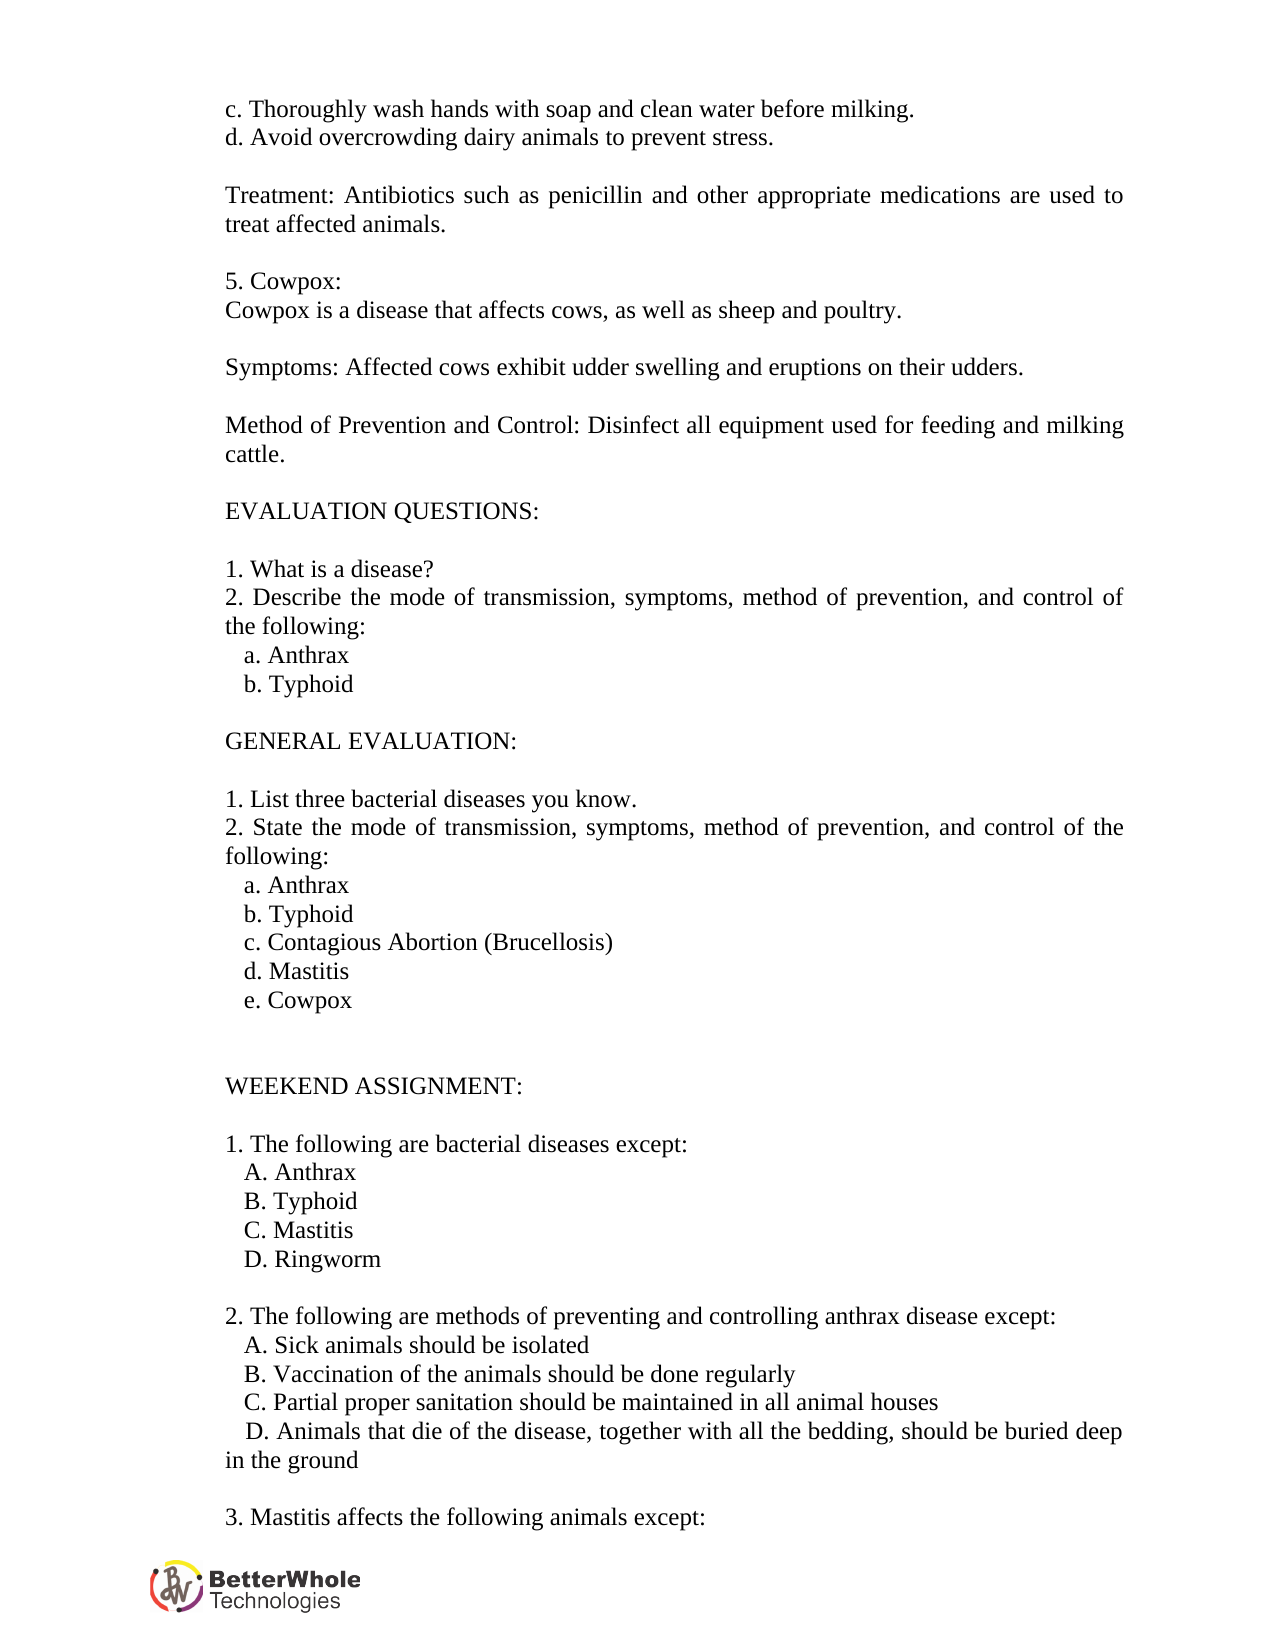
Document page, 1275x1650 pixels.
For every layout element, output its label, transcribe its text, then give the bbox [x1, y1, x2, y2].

list d. Mastitis [225, 956, 1125, 985]
list 2. The following are methods of preventing and controlling anthrax disease except: [225, 1301, 1125, 1330]
list A. Sick animals should be isolated [225, 1330, 1125, 1359]
list 3. Mastitis affects the following animals except: [225, 1502, 1125, 1531]
list B. Typhoid [225, 1186, 1125, 1215]
list EVALUATION QUESTIONS: [225, 496, 1125, 525]
list B. Vaccination of the animals should be done regularly [225, 1359, 1125, 1387]
list 1. The following are bacterial diseases except: [225, 1129, 1125, 1157]
list Cowpox is a disease that affects cows, as well as sheep and poultry. [225, 295, 1125, 324]
list 2. State the mode of transmission, symptoms, method of prevention, and control of the following: [225, 812, 1125, 870]
list D. Animals that die of the disease, together with all the bedding, should be buried deep in the ground [225, 1416, 1125, 1474]
picture [150, 1560, 360, 1613]
list 1. List three bacterial diseases you know. [225, 784, 1125, 812]
list c. Contagious Abortion (Brucellosis) [225, 927, 1125, 956]
list Method of Prevention and Control: Disinfect all equipment used for feeding and milking cattle. [225, 410, 1125, 467]
list b. Typhoid [225, 899, 1125, 927]
list C. Partial proper sanitation should be maintained in all animal houses [225, 1387, 1125, 1416]
list a. Anthrax [225, 870, 1125, 899]
list 2. Describe the mode of transmission, symptoms, method of prevention, and control of the following: [225, 582, 1125, 640]
list a. Anthrax [225, 640, 1125, 669]
list b. Typhoid [225, 669, 1125, 697]
list 1. What is a disease? [225, 554, 1125, 582]
list 5. Cowpox: [225, 266, 1125, 295]
list GENERAL EVALUATION: [225, 726, 1125, 755]
list c. Thoroughly wash hands with soap and clean water before milking. [225, 94, 1125, 122]
list Symptoms: Affected cows exhibit udder swelling and eruptions on their udders. [225, 352, 1125, 381]
list Treatment: Antibiotics such as penicillin and other appropriate medications are used to treat affected animals. [225, 180, 1125, 237]
list D. Ringworm [225, 1244, 1125, 1272]
list e. Cowpox [225, 985, 1125, 1014]
list WEEKEND ASSIGNMENT: [225, 1071, 1125, 1100]
list C. Mastitis [225, 1215, 1125, 1244]
list d. Avoid overcrowding dairy animals to prevent stress. [225, 122, 1125, 151]
list A. Anthrax [225, 1157, 1125, 1186]
